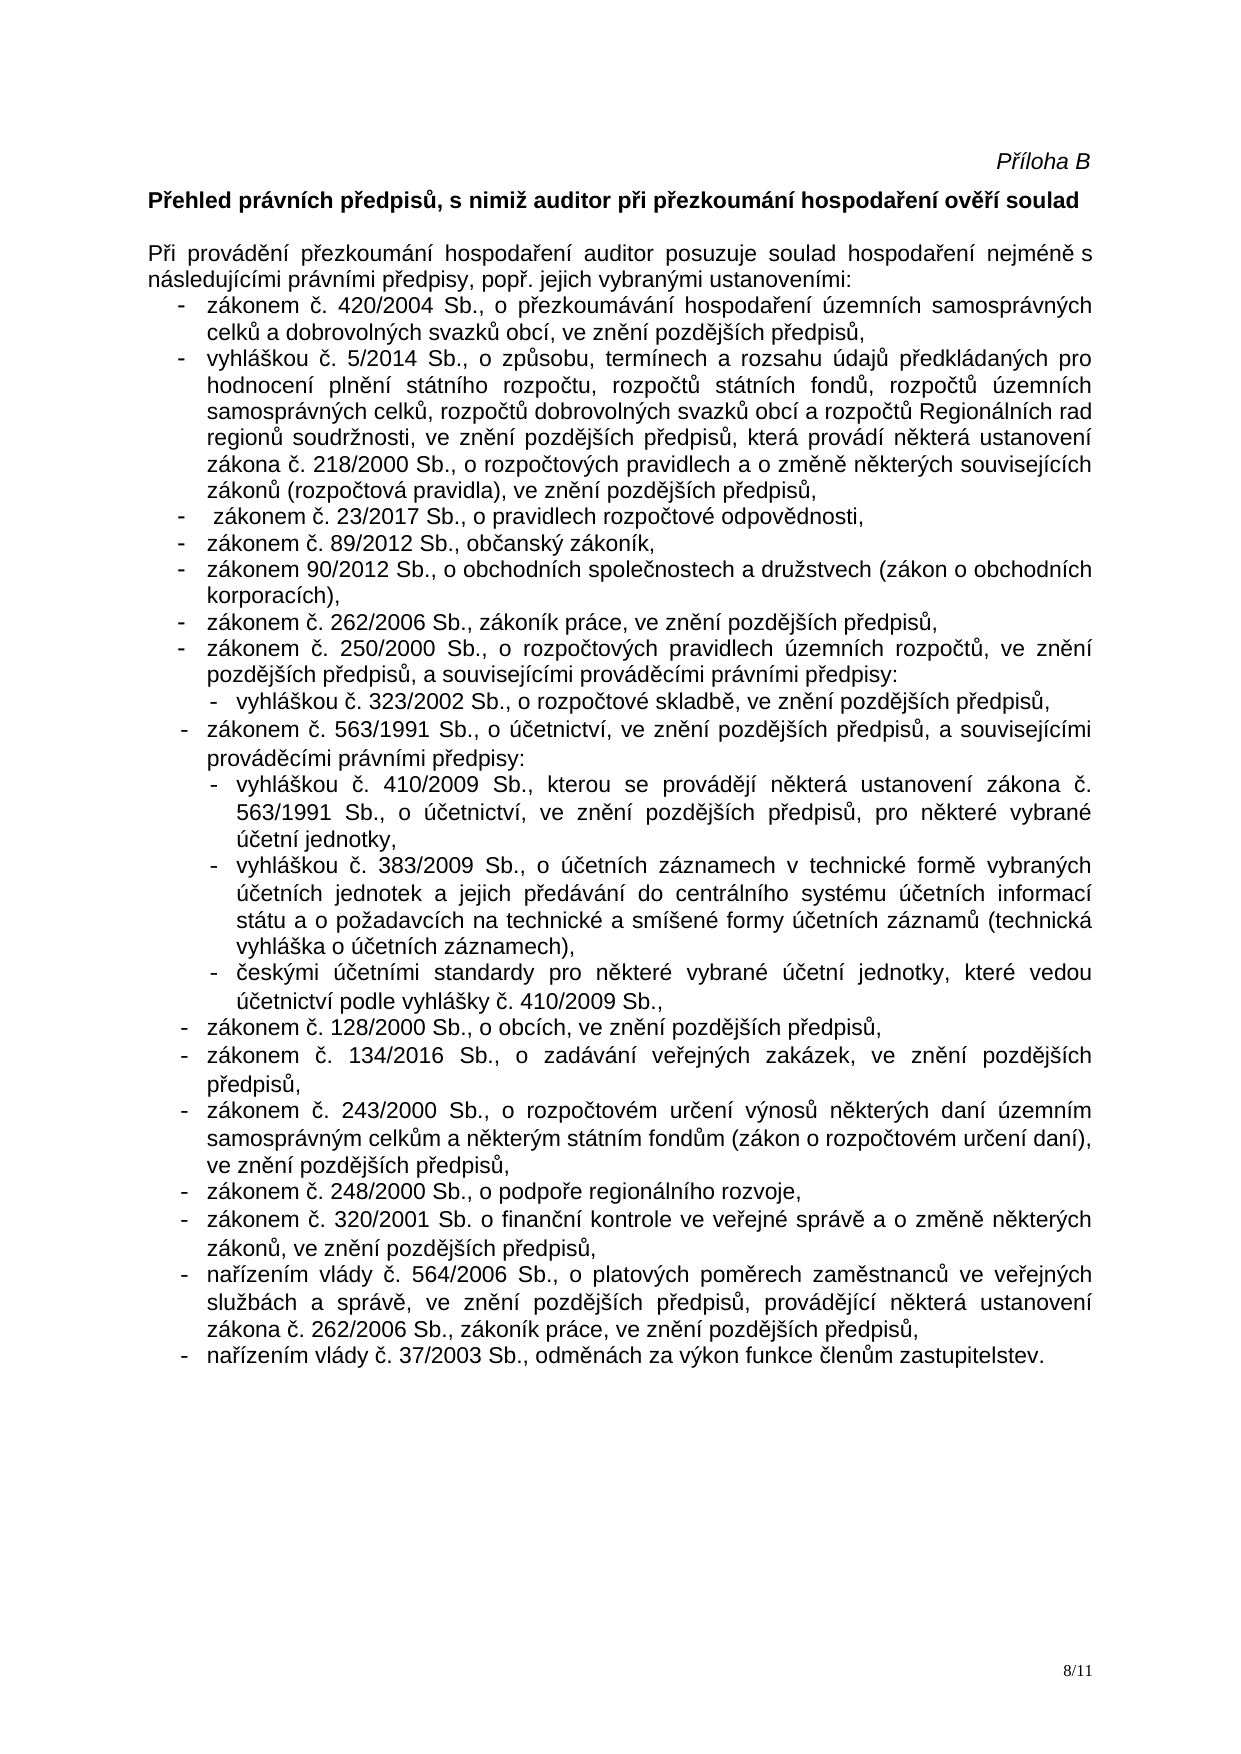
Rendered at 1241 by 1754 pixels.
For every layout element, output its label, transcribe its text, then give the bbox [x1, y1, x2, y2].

list zákonem 90/2012 Sb., o obchodních společnostech a družstvech (zákon o obchodních korporacích), [177, 556, 1093, 609]
list vyhláškou č. 410/2009 Sb., kterou se provádějí některá ustanovení zákona č. 563/1991 Sb., o účetnictví, ve znění pozdějších předpisů, pro některé vybrané účetní jednotky, [207, 771, 1093, 852]
list vyhláškou č. 5/2014 Sb., o způsobu, termínech a rozsahu údajů předkládaných pro hodnocení plnění státního rozpočtu, rozpočtů státních fondů, rozpočtů územních samosprávných celků, rozpočtů dobrovolných svazků obcí a rozpočtů Regionálních rad regionů soudržnosti, ve znění pozdějších předpisů, která provádí některá ustanovení zákona č. 218/2000 Sb., o rozpočtových pravidlech a o změně některých souvisejících zákonů (rozpočtová pravidla), ve znění pozdějších předpisů, [177, 345, 1093, 503]
list zákonem č. 563/1991 Sb., o účetnictví, ve znění pozdějších předpisů, a souvisejícími prováděcími právními předpisy: [177, 716, 1093, 771]
text Přehled právních předpisů, s nimiž auditor při přezkoumání hospodaření ověří soulad [148, 187, 1093, 213]
list českými účetními standardy pro některé vybrané účetní jednotky, které vedou účetnictví podle vyhlášky č. 410/2009 Sb., [207, 959, 1093, 1014]
list zákonem č. 250/2000 Sb., o rozpočtových pravidlech územních rozpočtů, ve znění pozdějších předpisů, a souvisejícími prováděcími právními předpisy: [177, 635, 1093, 688]
list zákonem č. 134/2016 Sb., o zadávání veřejných zakázek, ve znění pozdějších předpisů, [177, 1042, 1093, 1097]
list nařízením vlády č. 564/2006 Sb., o platových poměrech zaměstnanců ve veřejných službách a správě, ve znění pozdějších předpisů, provádějící některá ustanovení zákona č. 262/2006 Sb., zákoník práce, ve znění pozdějších předpisů, [177, 1261, 1093, 1342]
list zákonem č. 420/2004 Sb., o přezkoumávání hospodaření územních samosprávných celků a dobrovolných svazků obcí, ve znění pozdějších předpisů, [177, 292, 1093, 345]
list zákonem č. 248/2000 Sb., o podpoře regionálního rozvoje, [177, 1178, 1093, 1206]
list nařízením vlády č. 37/2003 Sb., odměnách za výkon funkce členům zastupitelstev. [177, 1342, 1093, 1370]
list vyhláškou č. 323/2002 Sb., o rozpočtové skladbě, ve znění pozdějších předpisů, [207, 688, 1093, 716]
list zákonem č. 128/2000 Sb., o obcích, ve znění pozdějších předpisů, [177, 1014, 1093, 1042]
text Příloha B [148, 148, 1093, 174]
list zákonem č. 243/2000 Sb., o rozpočtovém určení výnosů některých daní územním samosprávným celkům a některým státním fondům (zákon o rozpočtovém určení daní), ve znění pozdějších předpisů, [177, 1097, 1093, 1178]
text Při provádění přezkoumání hospodaření auditor posuzuje soulad hospodaření nejméně s následujícími právními předpisy, popř. jejich vybranými ustanoveními: [148, 240, 1093, 292]
list zákonem č. 89/2012 Sb., občanský zákoník, [177, 530, 1093, 556]
list zákonem č. 262/2006 Sb., zákoník práce, ve znění pozdějších předpisů, [177, 609, 1093, 635]
list zákonem č. 320/2001 Sb. o finanční kontrole ve veřejné správě a o změně některých zákonů, ve znění pozdějších předpisů, [177, 1206, 1093, 1261]
list vyhláškou č. 383/2009 Sb., o účetních záznamech v technické formě vybraných účetních jednotek a jejich předávání do centrálního systému účetních informací státu a o požadavcích na technické a smíšené formy účetních záznamů (technická vyhláška o účetních záznamech), [207, 852, 1093, 959]
list zákonem č. 23/2017 Sb., o pravidlech rozpočtové odpovědnosti, [177, 503, 1093, 530]
